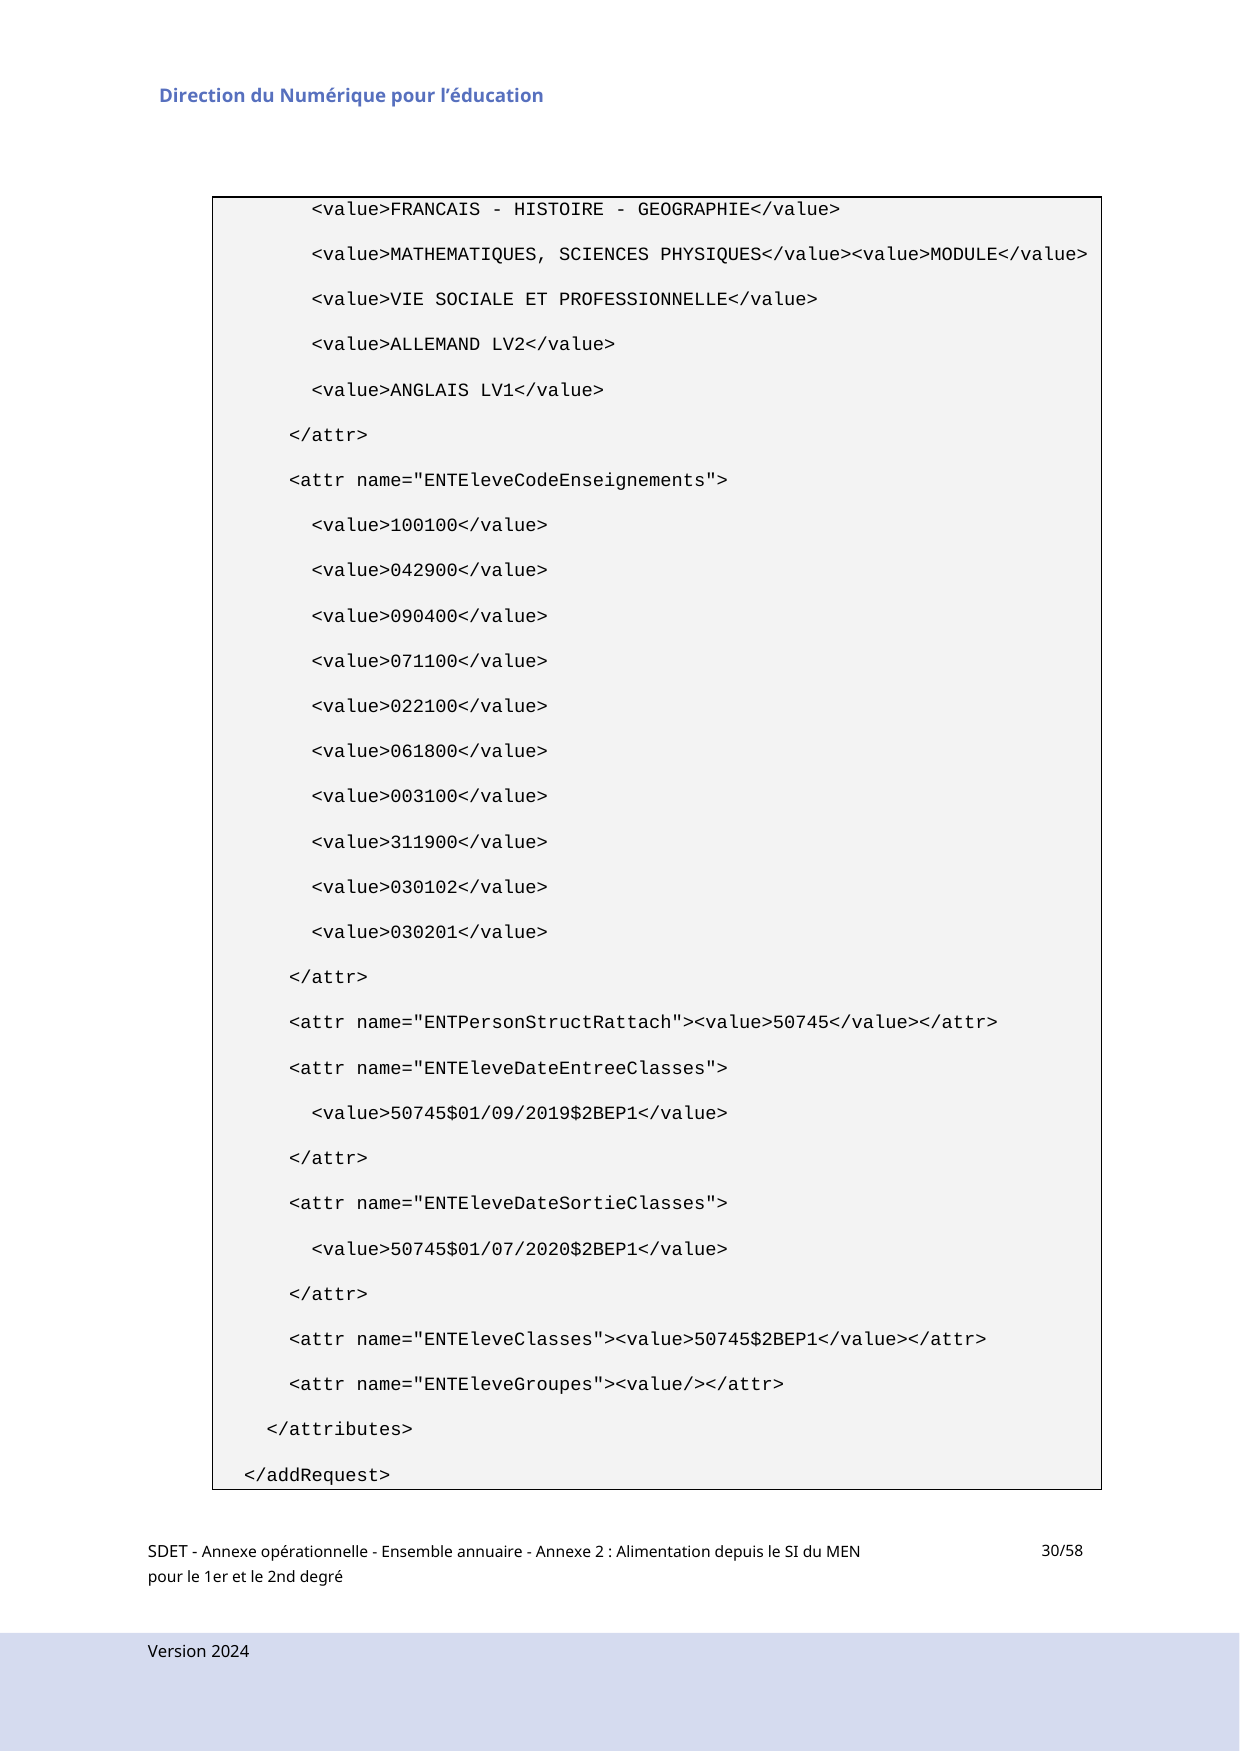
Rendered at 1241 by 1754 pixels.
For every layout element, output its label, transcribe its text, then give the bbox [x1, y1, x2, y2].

text <attr name="ENTEleveDateEntreeClasses"> [213, 1055, 1101, 1080]
text <attr name="ENTEleveDateSortieClasses"> [213, 1191, 1101, 1215]
text <value>090400</value> [213, 603, 1101, 628]
text <attr name="ENTEleveClasses"><value>50745$2BEP1</value></attr> [213, 1327, 1101, 1351]
text </addRequest> [213, 1462, 1101, 1489]
text </attributes> [213, 1417, 1101, 1441]
text <value>071100</value> [213, 648, 1101, 673]
text <value>MATHEMATIQUES, SCIENCES PHYSIQUES</value><value>MODULE</value> [213, 242, 1101, 266]
text <value>022100</value> [213, 694, 1101, 718]
text <value>VIE SOCIALE ET PROFESSIONNELLE</value> [213, 287, 1101, 311]
text <value>030201</value> [213, 920, 1101, 944]
text <value>ALLEMAND LV2</value> [213, 332, 1101, 356]
text <attr name="ENTPersonStructRattach"><value>50745</value></attr> [213, 1010, 1101, 1034]
text <value>311900</value> [213, 829, 1101, 854]
text </attr> [213, 422, 1101, 447]
text <value>50745$01/09/2019$2BEP1</value> [213, 1101, 1101, 1125]
text <value>042900</value> [213, 558, 1101, 582]
text <attr name="ENTEleveCodeEnseignements"> [213, 468, 1101, 492]
text <value>030102</value> [213, 874, 1101, 899]
text <value>003100</value> [213, 784, 1101, 808]
text </attr> [213, 1146, 1101, 1170]
text <value>50745$01/07/2020$2BEP1</value> [213, 1236, 1101, 1261]
text <value>100100</value> [213, 513, 1101, 537]
text <value>061800</value> [213, 739, 1101, 763]
text <attr name="ENTEleveGroupes"><value/></attr> [213, 1372, 1101, 1396]
text </attr> [213, 965, 1101, 989]
text </attr> [213, 1281, 1101, 1306]
text <value>FRANCAIS - HISTOIRE - GEOGRAPHIE</value> [213, 198, 1101, 221]
text <value>ANGLAIS LV1</value> [213, 377, 1101, 402]
